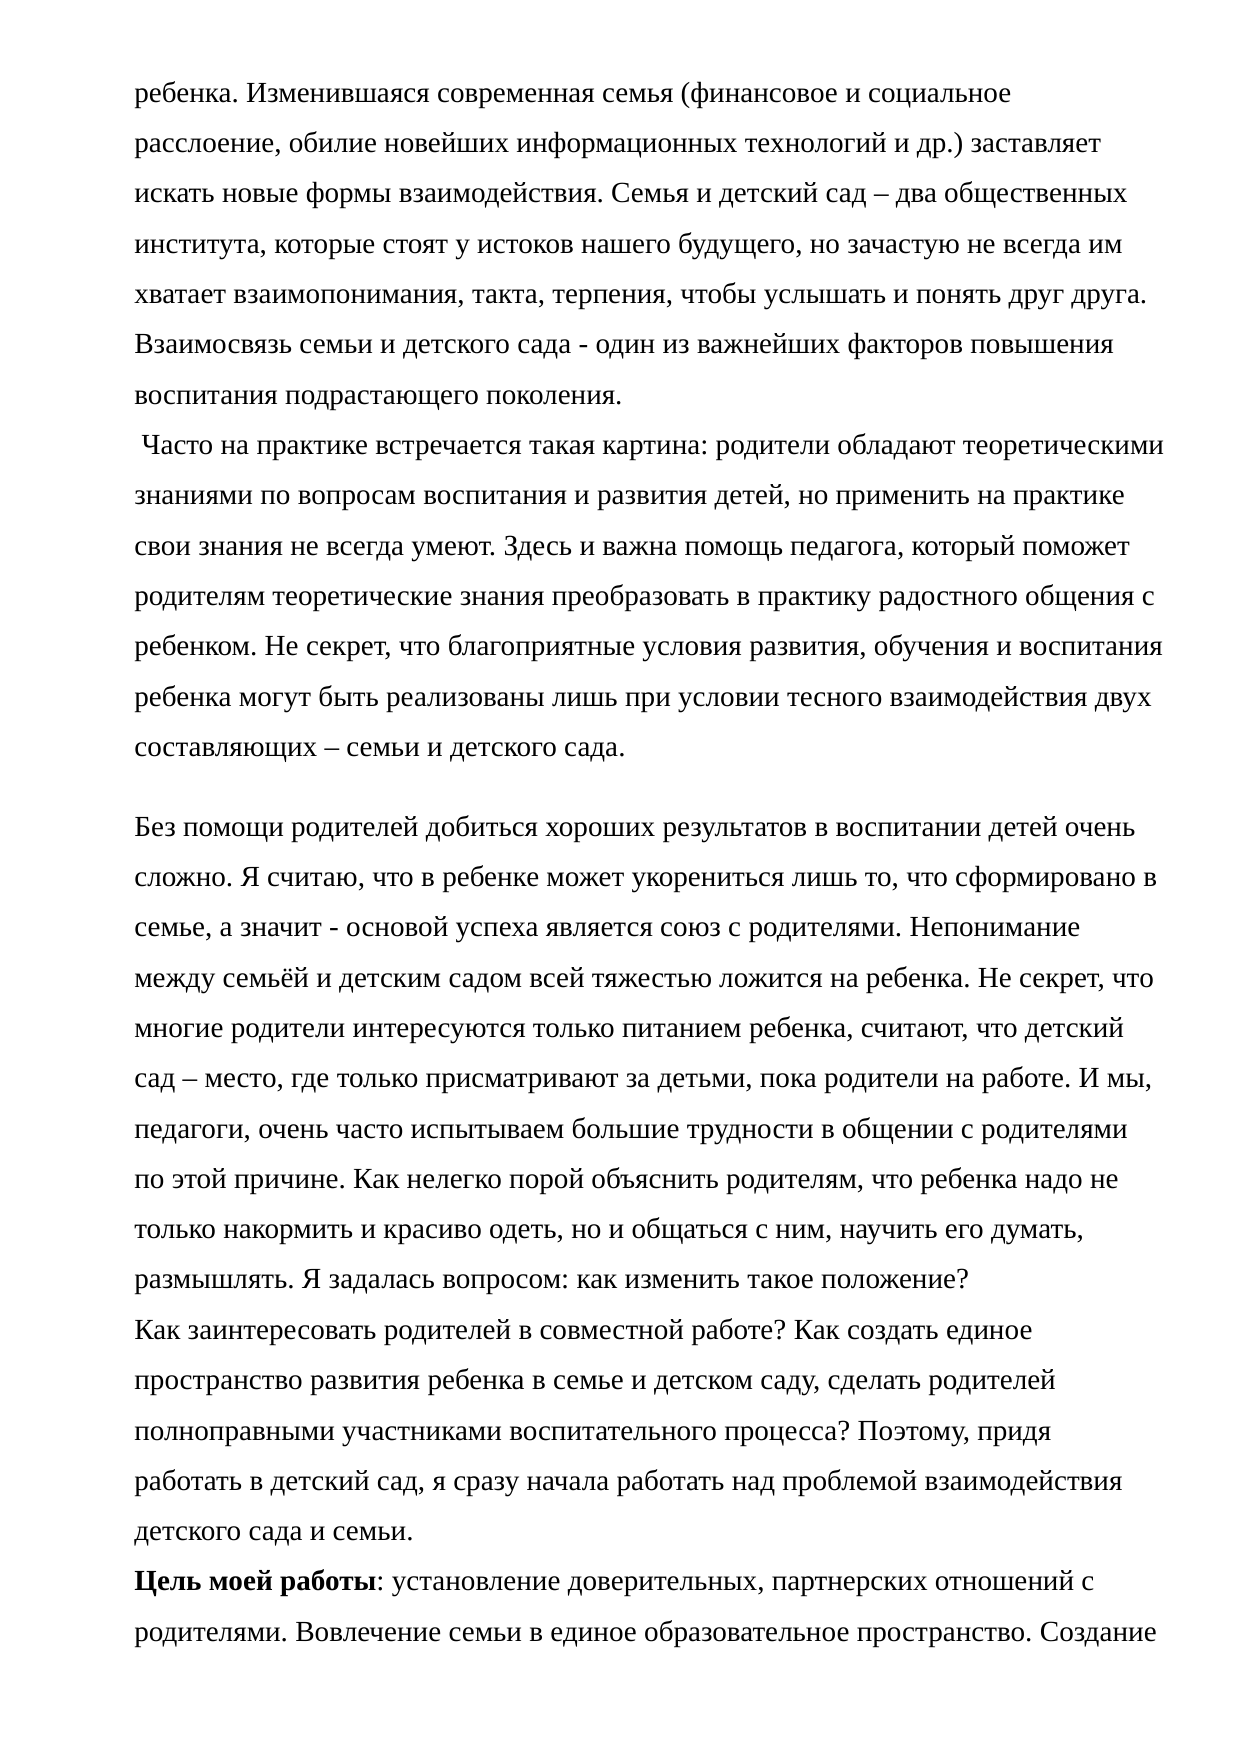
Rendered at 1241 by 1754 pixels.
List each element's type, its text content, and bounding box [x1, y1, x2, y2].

text Часто на практике встречается такая картина: родители обладают теоретическими знаниями по вопросам воспитания и развития детей, но применить на практике свои знания не всегда умеют. Здесь и важна помощь педагога, который поможет родителям теоретические знания преобразовать в практику радостного общения с ребенком. Не секрет, что благоприятные условия развития, обучения и воспитания ребенка могут быть реализованы лишь при условии тесного взаимодействия двух составляющих – семьи и детского сада. [134, 427, 1165, 763]
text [134, 75, 1165, 410]
text Без помощи родителей добиться хороших результатов в воспитании детей очень сложно. Я считаю, что в ребенке может укорениться лишь то, что сформировано в семье, а значит - основой успеха является союз с родителями. Непонимание между семьёй и детским садом всей тяжестью ложится на ребенка. Не секрет, что многие родители интересуются только питанием ребенка, считают, что детский сад – место, где только присматривают за детьми, пока родители на работе. И мы, педагоги, очень часто испытываем большие трудности в общении с родителями по этой причине. Как нелегко порой объяснить родителям, что ребенка надо не только накормить и красиво одеть, но и общаться с ним, научить его думать, размышлять. Я задалась вопросом: как изменить такое положение? [134, 809, 1165, 1295]
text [134, 1563, 1165, 1647]
text Как заинтересовать родителей в совместной работе? Как создать единое пространство развития ребенка в семье и детском саду, сделать родителей полноправными участниками воспитательного процесса? Поэтому, придя работать в детский сад, я сразу начала работать над проблемой взаимодействия детского сада и семьи. [134, 1312, 1165, 1547]
